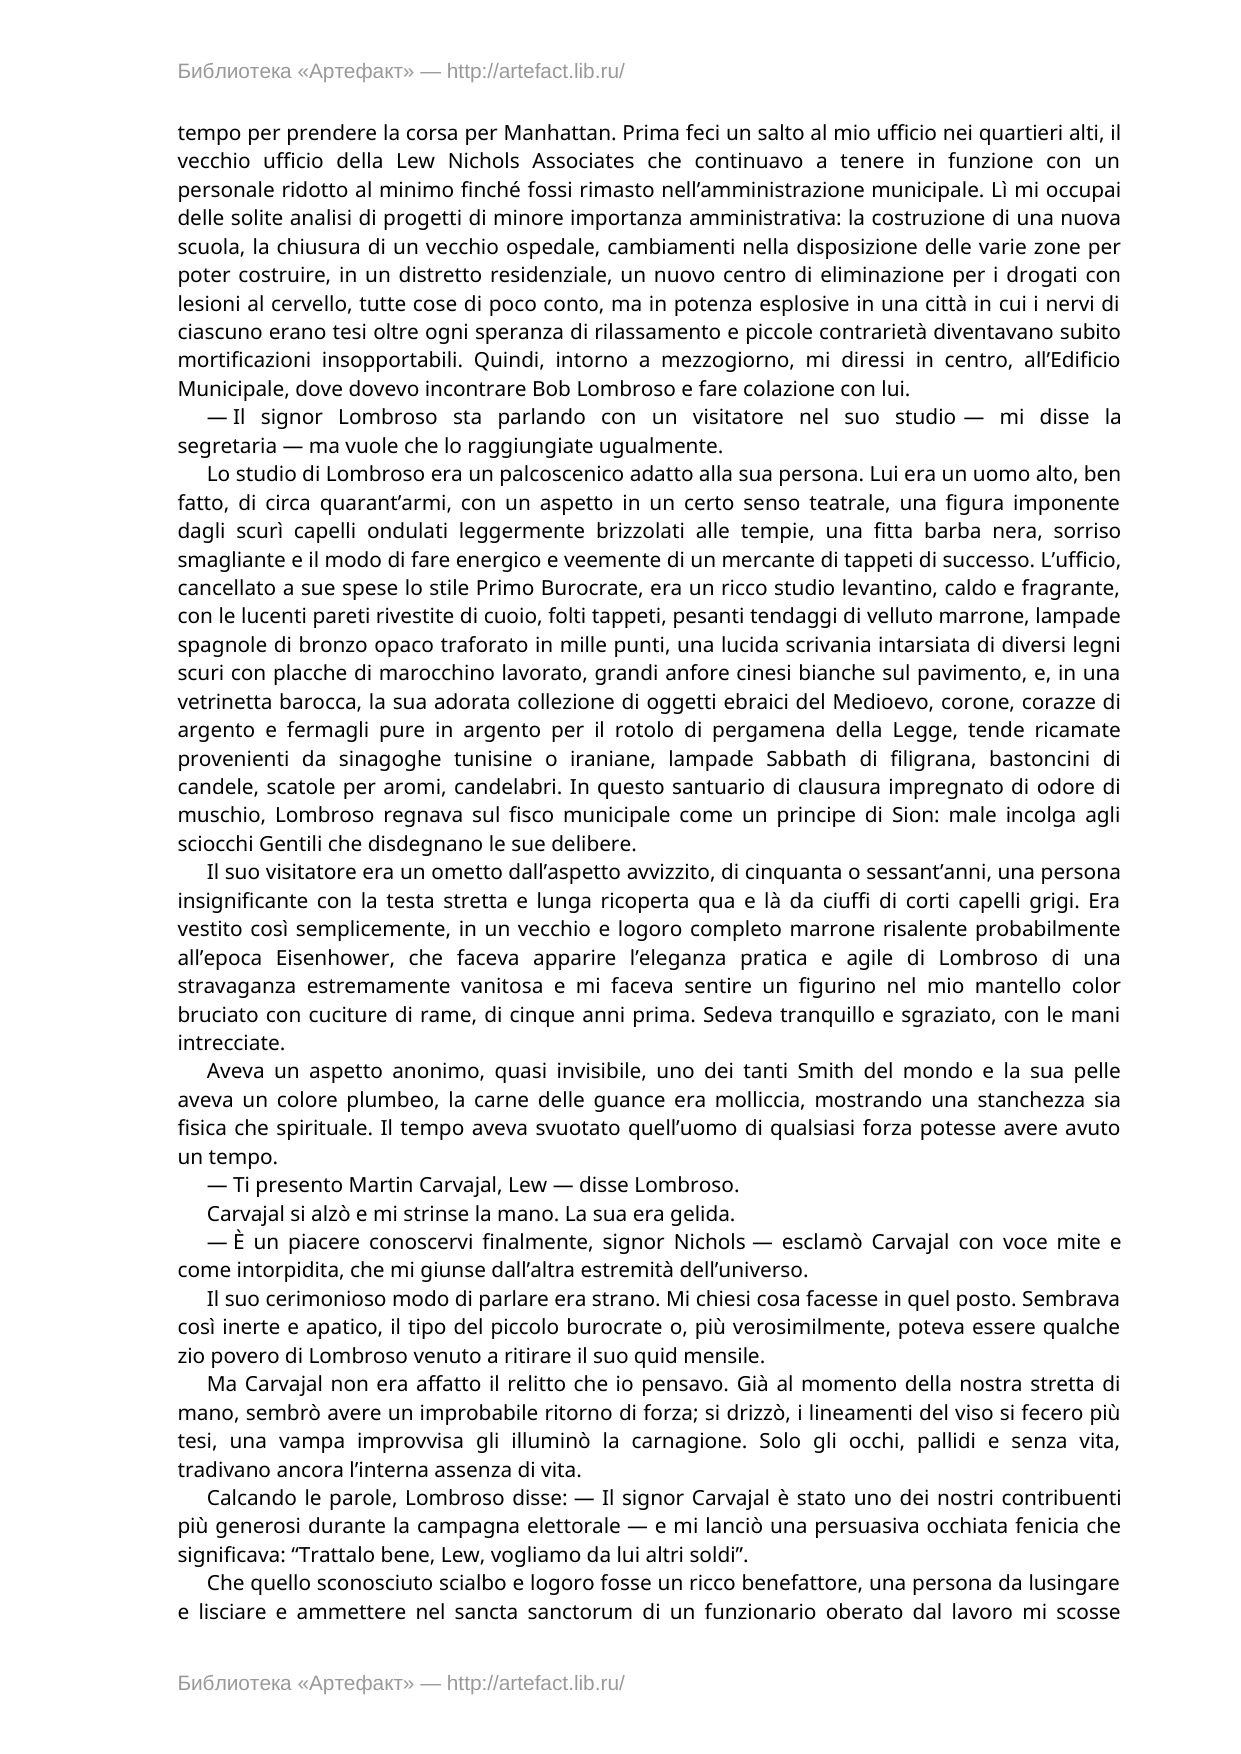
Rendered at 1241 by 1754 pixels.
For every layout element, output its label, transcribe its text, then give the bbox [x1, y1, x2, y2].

text — È un piacere conoscervi finalmente, signor Nichols — esclamò Carvajal con voce mite e come intorpidita, che mi giunse dall’altra estremità dell’universo. [177, 1227, 1122, 1284]
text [177, 118, 1122, 402]
text — Ti presento Martin Carvajal, Lew — disse Lombroso. [177, 1170, 1122, 1199]
text Lo studio di Lombroso era un palcoscenico adatto alla sua persona. Lui era un uomo alto, ben fatto, di circa quarant’armi, con un aspetto in un certo senso teatrale, una figura imponente dagli scurì capelli ondulati leggermente brizzolati alle tempie, una fitta barba nera, sorriso smagliante e il modo di fare energico e veemente di un mercante di tappeti di successo. L’ufficio, cancellato a sue spese lo stile Primo Burocrate, era un ricco studio levantino, caldo e fragrante, con le lucenti pareti rivestite di cuoio, folti tappeti, pesanti tendaggi di velluto marrone, lampade spagnole di bronzo opaco traforato in mille punti, una lucida scrivania intarsiata di diversi legni scuri con placche di marocchino lavorato, grandi anfore cinesi bianche sul pavimento, e, in una vetrinetta barocca, la sua adorata collezione di oggetti ebraici del Medioevo, corone, corazze di argento e fermagli pure in argento per il rotolo di pergamena della Legge, tende ricamate provenienti da sinagoghe tunisine o iraniane, lampade Sabbath di filigrana, bastoncini di candele, scatole per aromi, candelabri. In questo santuario di clausura impregnato di odore di muschio, Lombroso regnava sul fisco municipale come un principe di Sion: male incolga agli sciocchi Gentili che disdegnano le sue delibere. [177, 459, 1122, 857]
text Calcando le parole, Lombroso disse: — Il signor Carvajal è stato uno dei nostri contribuenti più generosi durante la campagna elettorale — e mi lanciò una persuasiva occhiata fenicia che significava: “Trattalo bene, Lew, vogliamo da lui altri soldi”. [177, 1483, 1122, 1568]
text Ma Carvajal non era affatto il relitto che io pensavo. Già al momento della nostra stretta di mano, sembrò avere un improbabile ritorno di forza; si drizzò, i lineamenti del viso si fecero più tesi, una vampa improvvisa gli illuminò la carnagione. Solo gli occhi, pallidi e senza vita, tradivano ancora l’interna assenza di vita. [177, 1369, 1122, 1483]
text Il suo visitatore era un ometto dall’aspetto avvizzito, di cinquanta o sessant’anni, una persona insignificante con la testa stretta e lunga ricoperta qua e là da ciuffi di corti capelli grigi. Era vestito così semplicemente, in un vecchio e logoro completo marrone risalente probabilmente all’epoca Eisenhower, che faceva apparire l’eleganza pratica e agile di Lombroso di una stravaganza estremamente vanitosa e mi faceva sentire un figurino nel mio mantello color bruciato con cuciture di rame, di cinque anni prima. Sedeva tranquillo e sgraziato, con le mani intrecciate. [177, 857, 1122, 1057]
text Il suo cerimonioso modo di parlare era strano. Mi chiesi cosa facesse in quel posto. Sembrava così inerte e apatico, il tipo del piccolo burocrate o, più verosimilmente, poteva essere qualche zio povero di Lombroso venuto a ritirare il suo quid mensile. [177, 1284, 1122, 1369]
text — Il signor Lombroso sta parlando con un visitatore nel suo studio — mi disse la segretaria — ma vuole che lo raggiungiate ugualmente. [177, 402, 1122, 459]
text Carvajal si alzò e mi strinse la mano. La sua era gelida. [177, 1199, 1122, 1227]
text Aveva un aspetto anonimo, quasi invisibile, uno dei tanti Smith del mondo e la sua pelle aveva un colore plumbeo, la carne delle guance era molliccia, mostrando una stanchezza sia fisica che spirituale. Il tempo aveva svuotato quell’uomo di qualsiasi forza potesse avere avuto un tempo. [177, 1057, 1122, 1170]
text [177, 1568, 1122, 1625]
